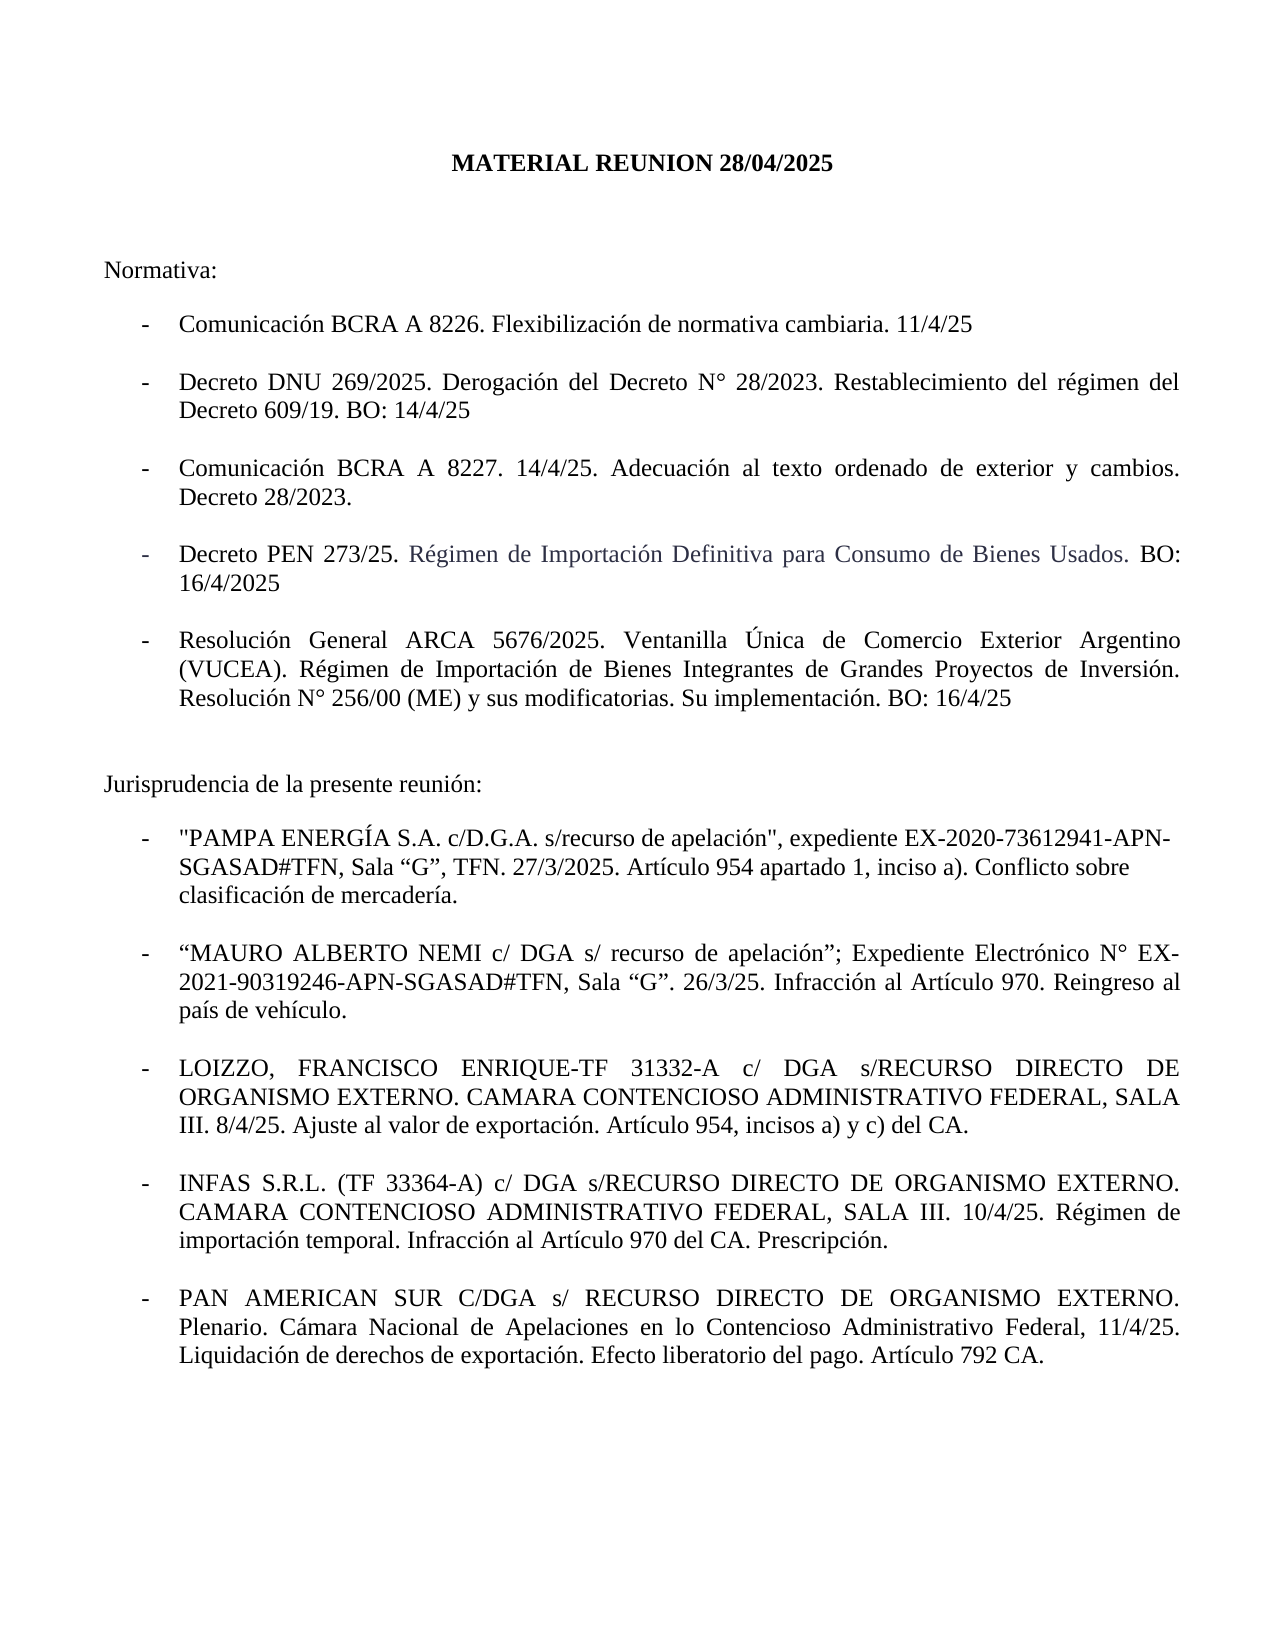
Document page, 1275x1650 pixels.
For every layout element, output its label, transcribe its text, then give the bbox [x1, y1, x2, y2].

list "PAMPA ENERGÍA S.A. c/D.G.A. s/recurso de apelación", expediente EX-2020-73612941-APN-SGASAD#TFN, Sala “G”, TFN. 27/3/2025. Artículo 954 apartado 1, inciso a). Conflicto sobre clasificación de mercadería. [141, 823, 1181, 909]
list Resolución General ARCA 5676/2025. Ventanilla Única de Comercio Exterior Argentino (VUCEA). Régimen de Importación de Bienes Integrantes de Grandes Proyectos de Inversión. Resolución N° 256/00 (ME) y sus modificatorias. Su implementación. BO: 16/4/25 [141, 625, 1181, 712]
list Decreto DNU 269/2025. Derogación del Decreto N° 28/2023. Restablecimiento del régimen del Decreto 609/19. BO: 14/4/25 [141, 367, 1181, 424]
list “MAURO ALBERTO NEMI c/ DGA s/ recurso de apelación”; Expediente Electrónico N° EX-2021-90319246-APN-SGASAD#TFN, Sala “G”. 26/3/25. Infracción al Artículo 970. Reingreso al país de vehículo. [141, 938, 1181, 1024]
list Comunicación BCRA A 8227. 14/4/25. Adecuación al texto ordenado de exterior y cambios. Decreto 28/2023. [141, 453, 1181, 510]
list INFAS S.R.L. (TF 33364-A) c/ DGA s/RECURSO DIRECTO DE ORGANISMO EXTERNO. CAMARA CONTENCIOSO ADMINISTRATIVO FEDERAL, SALA III. 10/4/25. Régimen de importación temporal. Infracción al Artículo 970 del CA. Prescripción. [141, 1168, 1181, 1254]
list Comunicación BCRA A 8226. Flexibilización de normativa cambiaria. 11/4/25 [141, 309, 1181, 338]
text MATERIAL REUNION 28/04/2025 [103, 148, 1181, 176]
list Decreto PEN 273/25. Régimen de Importación Definitiva para Consumo de Bienes Usados. BO: 16/4/2025 [141, 539, 1181, 597]
list PAN AMERICAN SUR C/DGA s/ RECURSO DIRECTO DE ORGANISMO EXTERNO. Plenario. Cámara Nacional de Apelaciones en lo Contencioso Administrativo Federal, 11/4/25. Liquidación de derechos de exportación. Efecto liberatorio del pago. Artículo 792 CA. [141, 1283, 1181, 1369]
text Normativa: [103, 255, 1181, 284]
text Jurisprudencia de la presente reunión: [103, 769, 1181, 798]
list LOIZZO, FRANCISCO ENRIQUE-TF 31332-A c/ DGA s/RECURSO DIRECTO DE ORGANISMO EXTERNO. CAMARA CONTENCIOSO ADMINISTRATIVO FEDERAL, SALA III. 8/4/25. Ajuste al valor de exportación. Artículo 954, incisos a) y c) del CA. [141, 1053, 1181, 1139]
